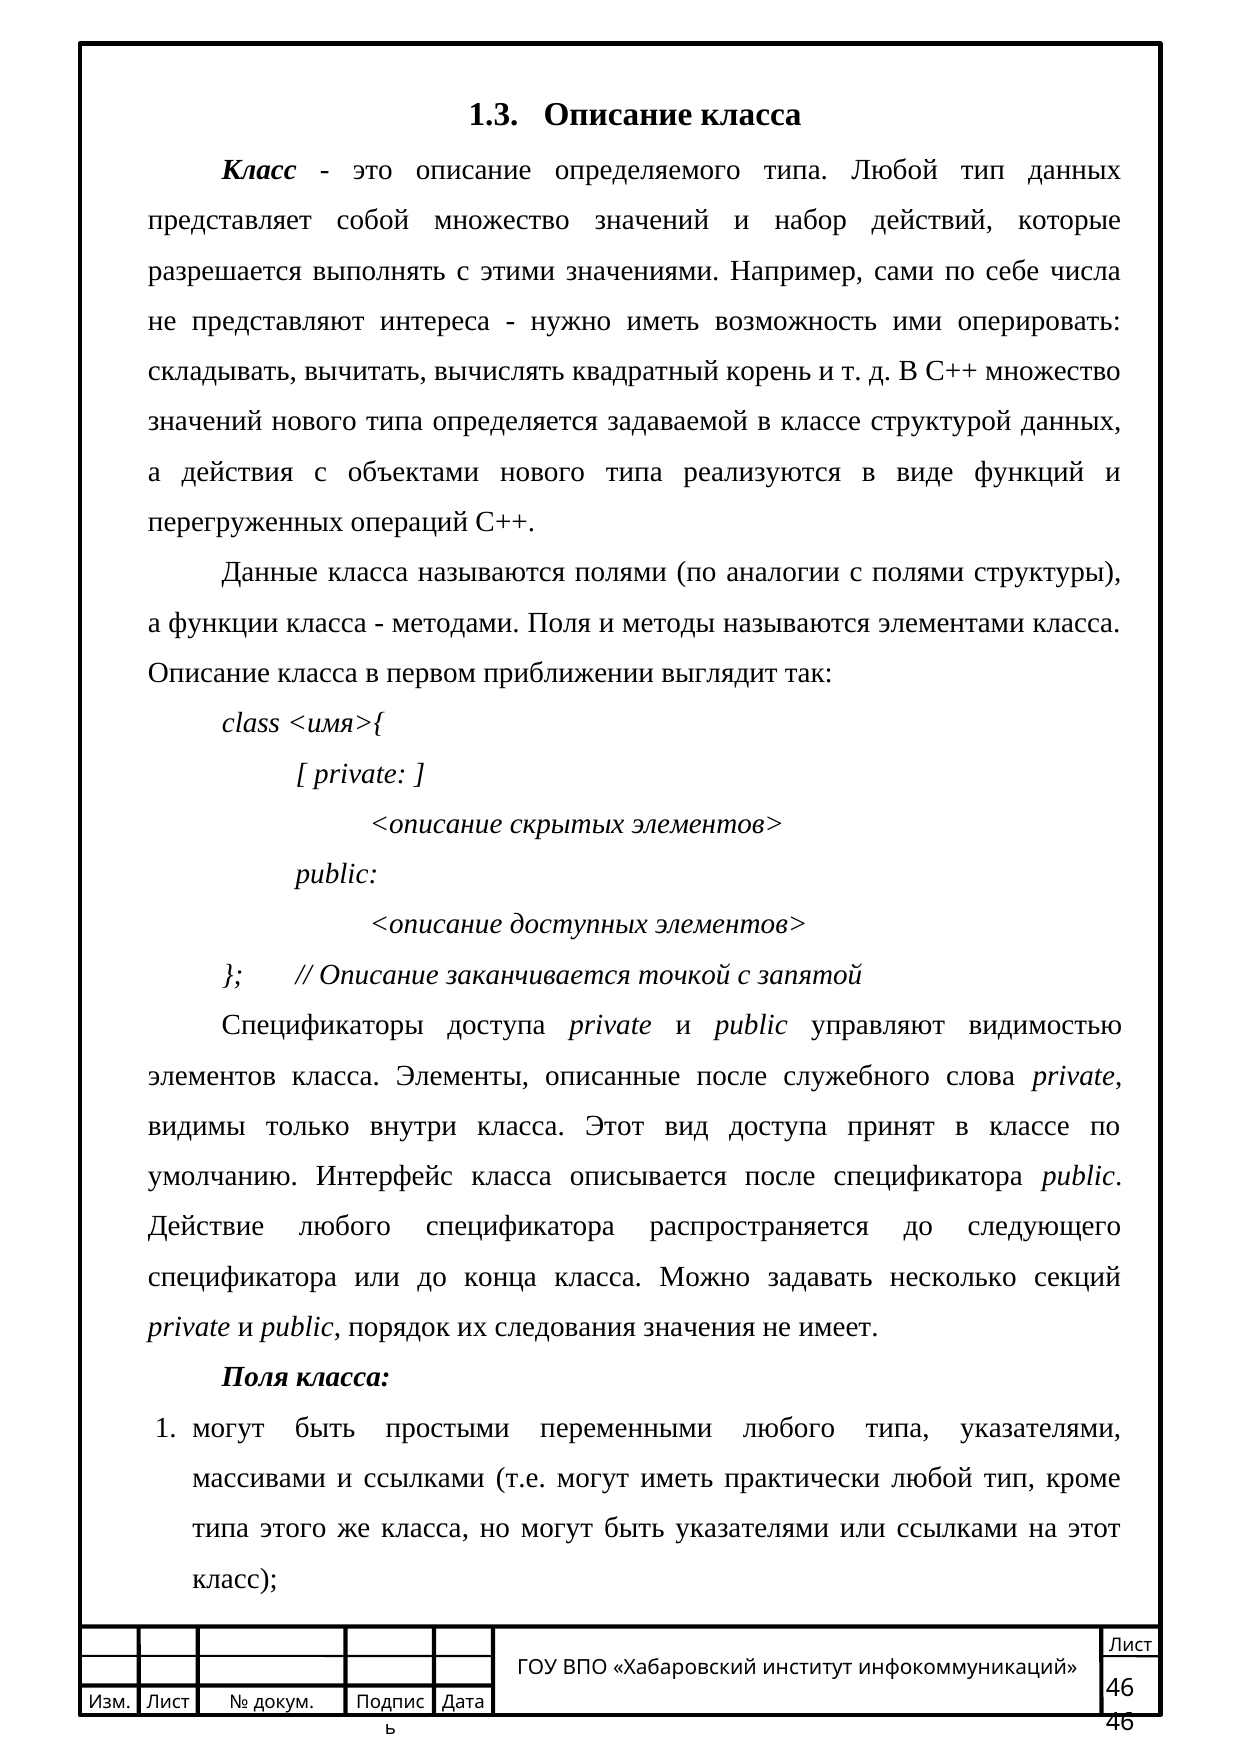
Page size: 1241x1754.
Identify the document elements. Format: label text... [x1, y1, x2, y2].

text class <имя>{ [148, 705, 1122, 739]
text Поля класса: [148, 1359, 1122, 1393]
text Спецификаторы доступа private и public управляют видимостью элементов класса. Элементы, описанные после служебного слова private, видимы только внутри класса. Этот вид доступа принят в классе по умолчанию. Интерфейс класса описывается после спецификатора public. Действие любого спецификатора распространяется до следующего спецификатора или до конца класса. Можно задавать несколько секций private и public, порядок их следования значения не имеет. [148, 1007, 1122, 1343]
text Данные класса называются полями (по аналогии с полями структуры), а функции класса - методами. Поля и методы называются элементами класса. Описание класса в первом приближении выглядит так: [148, 554, 1122, 689]
text [ private: ] [148, 756, 1122, 789]
text <описание доступных элементов> [148, 907, 1122, 940]
text }; // Описание заканчивается точкой с запятой [148, 957, 1122, 991]
text public: [148, 856, 1122, 890]
text Класс - это описание определяемого типа. Любой тип данных представляет собой множество значений и набор действий, которые разрешается выполнять с этими значениями. Например, сами по себе числа не представляют интереса - нужно иметь возможность ими оперировать: складывать, вычитать, вычислять квадратный корень и т. д. В С++ множество значений нового типа определяется задаваемой в классе структурой данных, а действия с объектами нового типа реализуются в виде функций и перегруженных операций С++. [148, 152, 1122, 538]
list могут быть простыми переменными любого типа, указателями, массивами и ссылками (т.е. могут иметь практически любой тип, кроме типа этого же класса, но могут быть указателями или ссылками на этот класс); [154, 1410, 1122, 1594]
list Описание класса [148, 94, 1122, 133]
text <описание скрытых элементов> [148, 806, 1122, 839]
